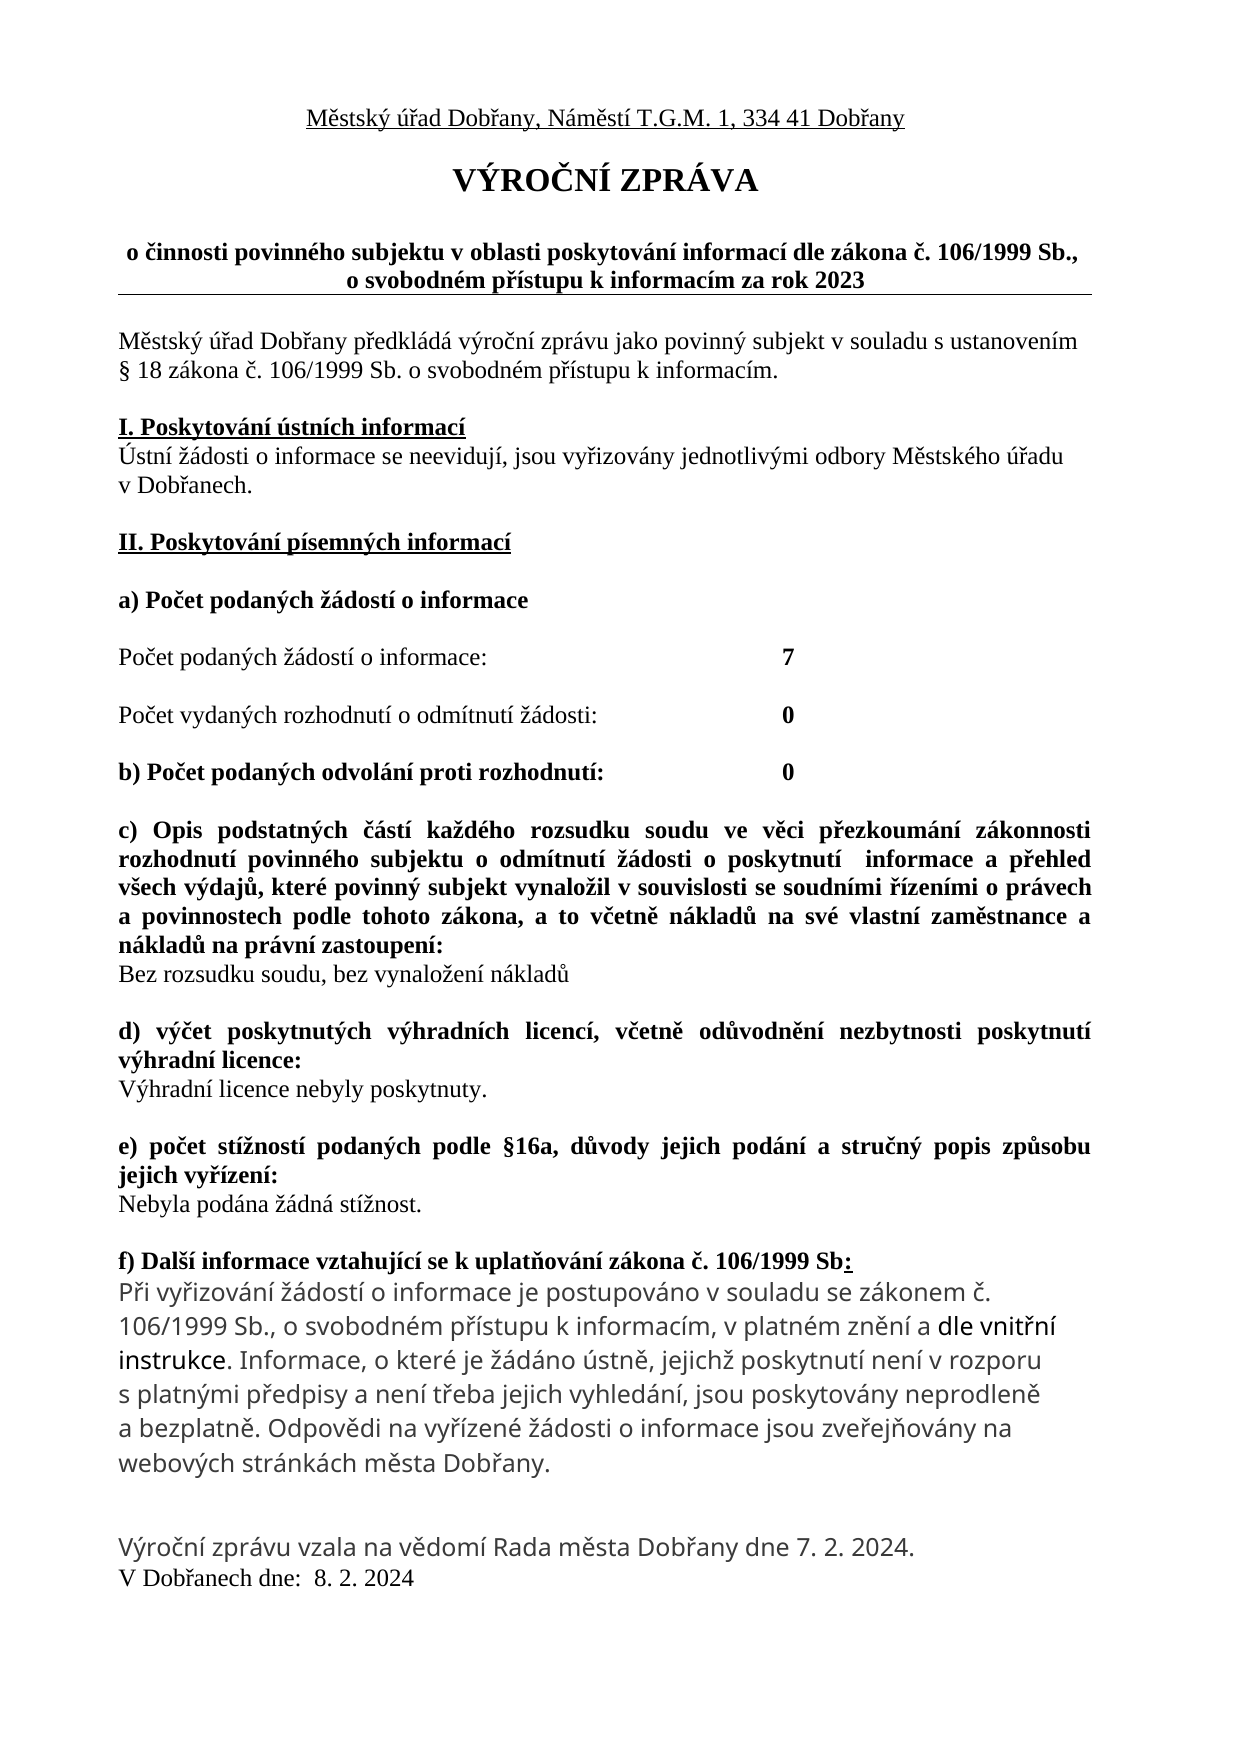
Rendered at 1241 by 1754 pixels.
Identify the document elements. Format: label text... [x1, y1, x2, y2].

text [118, 1529, 1092, 1592]
text c) Opis podstatných částí každého rozsudku soudu ve věci přezkoumání zákonnosti rozhodnutí povinného subjektu o odmítnutí žádosti o poskytnutí informace a přehled všech výdajů, které povinný subjekt vynaložil v souvislosti se soudními řízeními o právech a povinnostech podle tohoto zákona, a to včetně nákladů na své vlastní zaměstnance a nákladů na právní zastoupení: [118, 815, 1092, 959]
text o činnosti povinného subjektu v oblasti poskytování informací dle zákona č. 106/1999 Sb., o svobodném přístupu k informacím za rok 2023 [118, 237, 1092, 294]
text Nebyla podána žádná stížnost. [118, 1189, 1092, 1217]
text Výhradní licence nebyly poskytnuty. [118, 1074, 1092, 1102]
text Bez rozsudku soudu, bez vynaložení nákladů [118, 959, 1092, 987]
text II. Poskytování písemných informací [118, 527, 1092, 556]
text d) výčet poskytnutých výhradních licencí, včetně odůvodnění nezbytnosti poskytnutí výhradní licence: [118, 1016, 1092, 1074]
text Počet vydaných rozhodnutí o odmítnutí žádosti: 0 [118, 700, 1092, 729]
text Ústní žádosti o informace se neevidují, jsou vyřizovány jednotlivými odbory Městského úřadu v Dobřanech. [118, 441, 1092, 499]
text e) počet stížností podaných podle §16a, důvody jejich podání a stručný popis způsobu jejich vyřízení: [118, 1131, 1092, 1189]
text I. Poskytování ústních informací [118, 412, 1092, 441]
text b) Počet podaných odvolání proti rozhodnutí: 0 [118, 757, 1092, 786]
text Městský úřad Dobřany předkládá výroční zprávu jako povinný subjekt v souladu s ustanovením § 18 zákona č. 106/1999 Sb. o svobodném přístupu k informacím. [118, 326, 1092, 384]
text a) Počet podaných žádostí o informace [118, 585, 1092, 614]
text f) Další informace vztahující se k uplatňování zákona č. 106/1999 Sb: [118, 1246, 1092, 1275]
text Počet podaných žádostí o informace: 7 [118, 642, 1092, 671]
text Při vyřizování žádostí o informace je postupováno v souladu se zákonem č. 106/1999 Sb., o svobodném přístupu k informacím, v platném znění a dle vnitřní instrukce. Informace, o které je žádáno ústně, jejichž poskytnutí není v rozporu s platnými předpisy a není třeba jejich vyhledání, jsou poskytovány neprodleně a bezplatně. Odpovědi na vyřízené žádosti o informace jsou zveřejňovány na webových stránkách města Dobřany. [118, 1275, 1092, 1479]
text VÝROČNÍ ZPRÁVA [118, 160, 1092, 198]
text Městský úřad Dobřany, Náměstí T.G.M. 1, 334 41 Dobřany [118, 103, 1092, 131]
